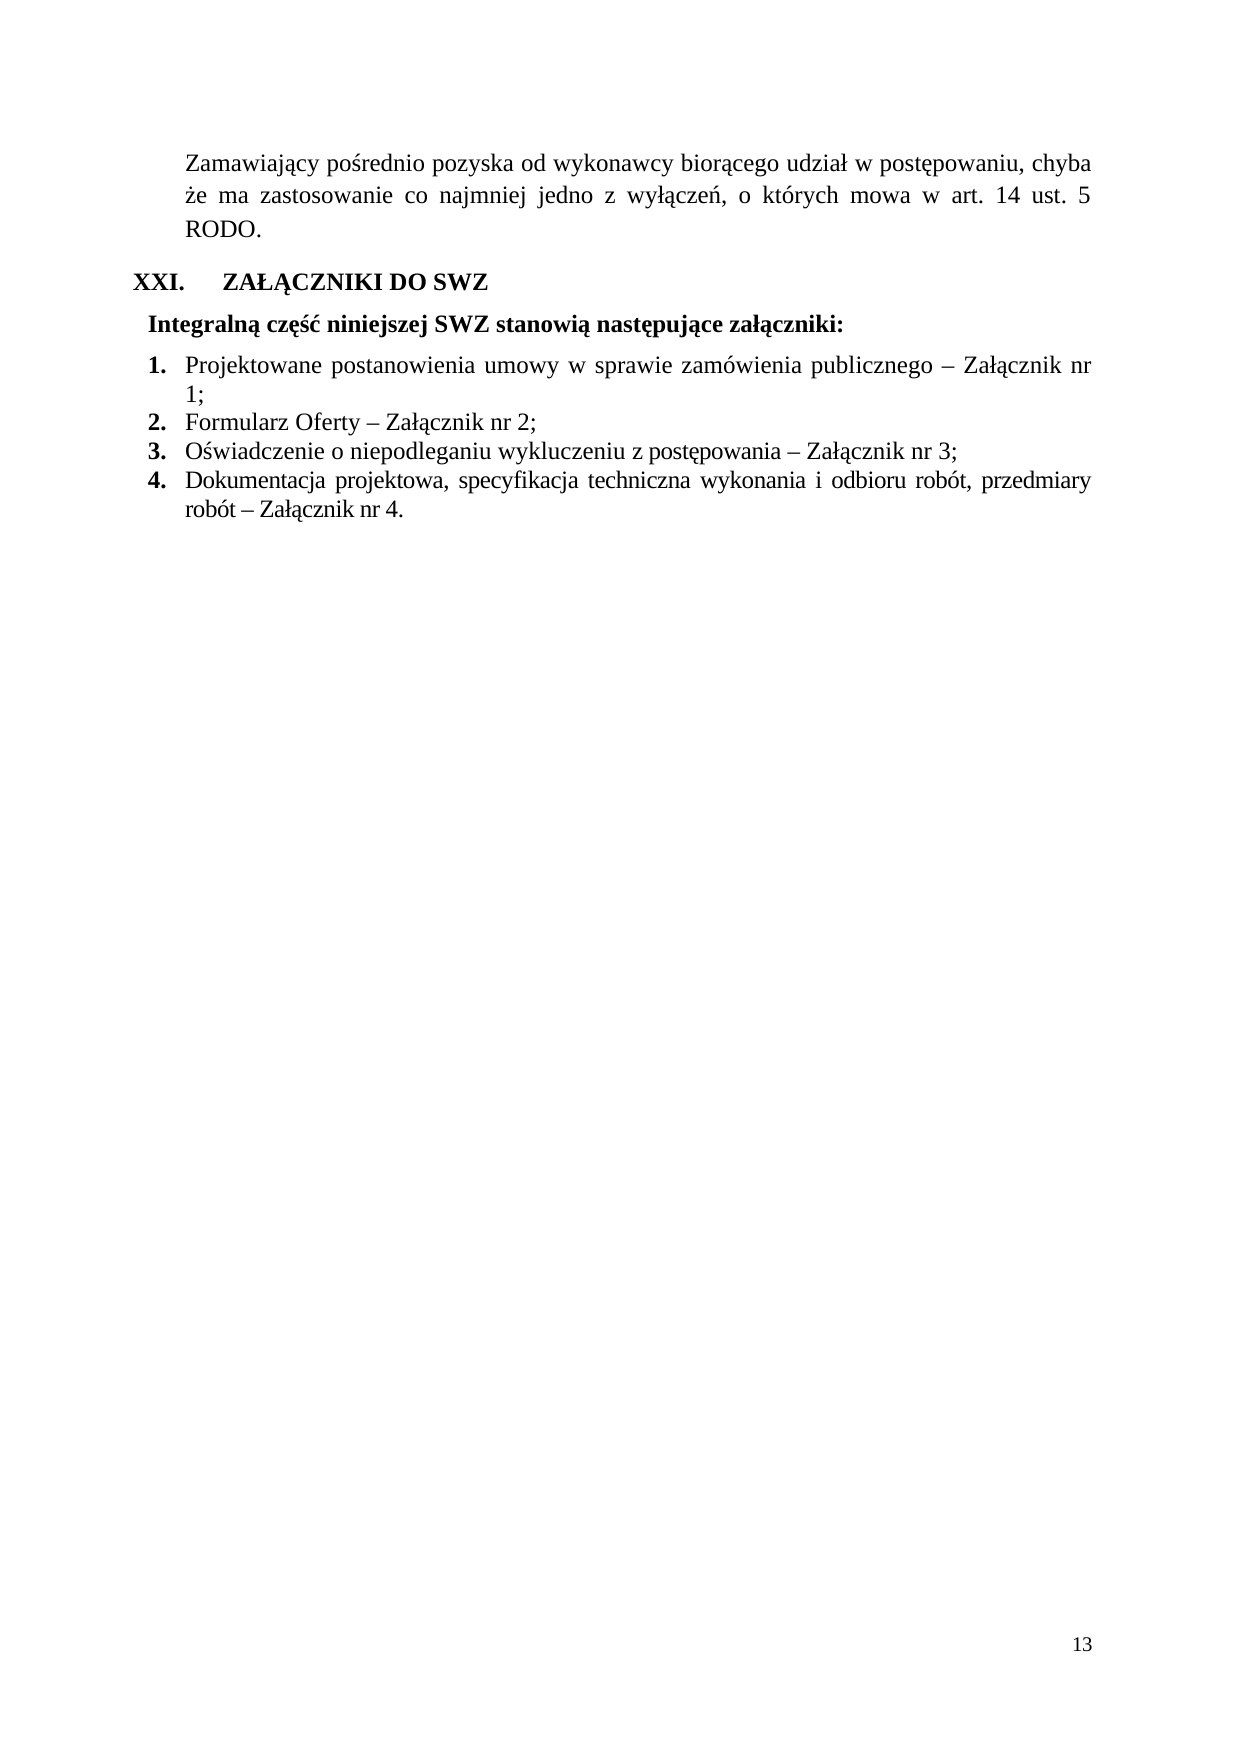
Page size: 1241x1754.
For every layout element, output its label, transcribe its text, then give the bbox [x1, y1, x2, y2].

list Projektowane postanowienia umowy w sprawie zamówienia publicznego – Załącznik nr 1; [148, 350, 1093, 407]
list Dokumentacja projektowa, specyfikacja techniczna wykonania i odbioru robót, przedmiary robót – Załącznik nr 4. [148, 465, 1093, 522]
list Oświadczenie o niepodleganiu wykluczeniu z postępowania – Załącznik nr 3; [148, 436, 1093, 465]
text Integralną część niniejszej SWZ stanowią następujące załączniki: [148, 309, 1093, 337]
list ZAŁĄCZNIKI DO SWZ [185, 267, 1093, 296]
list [148, 148, 1093, 242]
list Formularz Oferty – Załącznik nr 2; [148, 407, 1093, 436]
